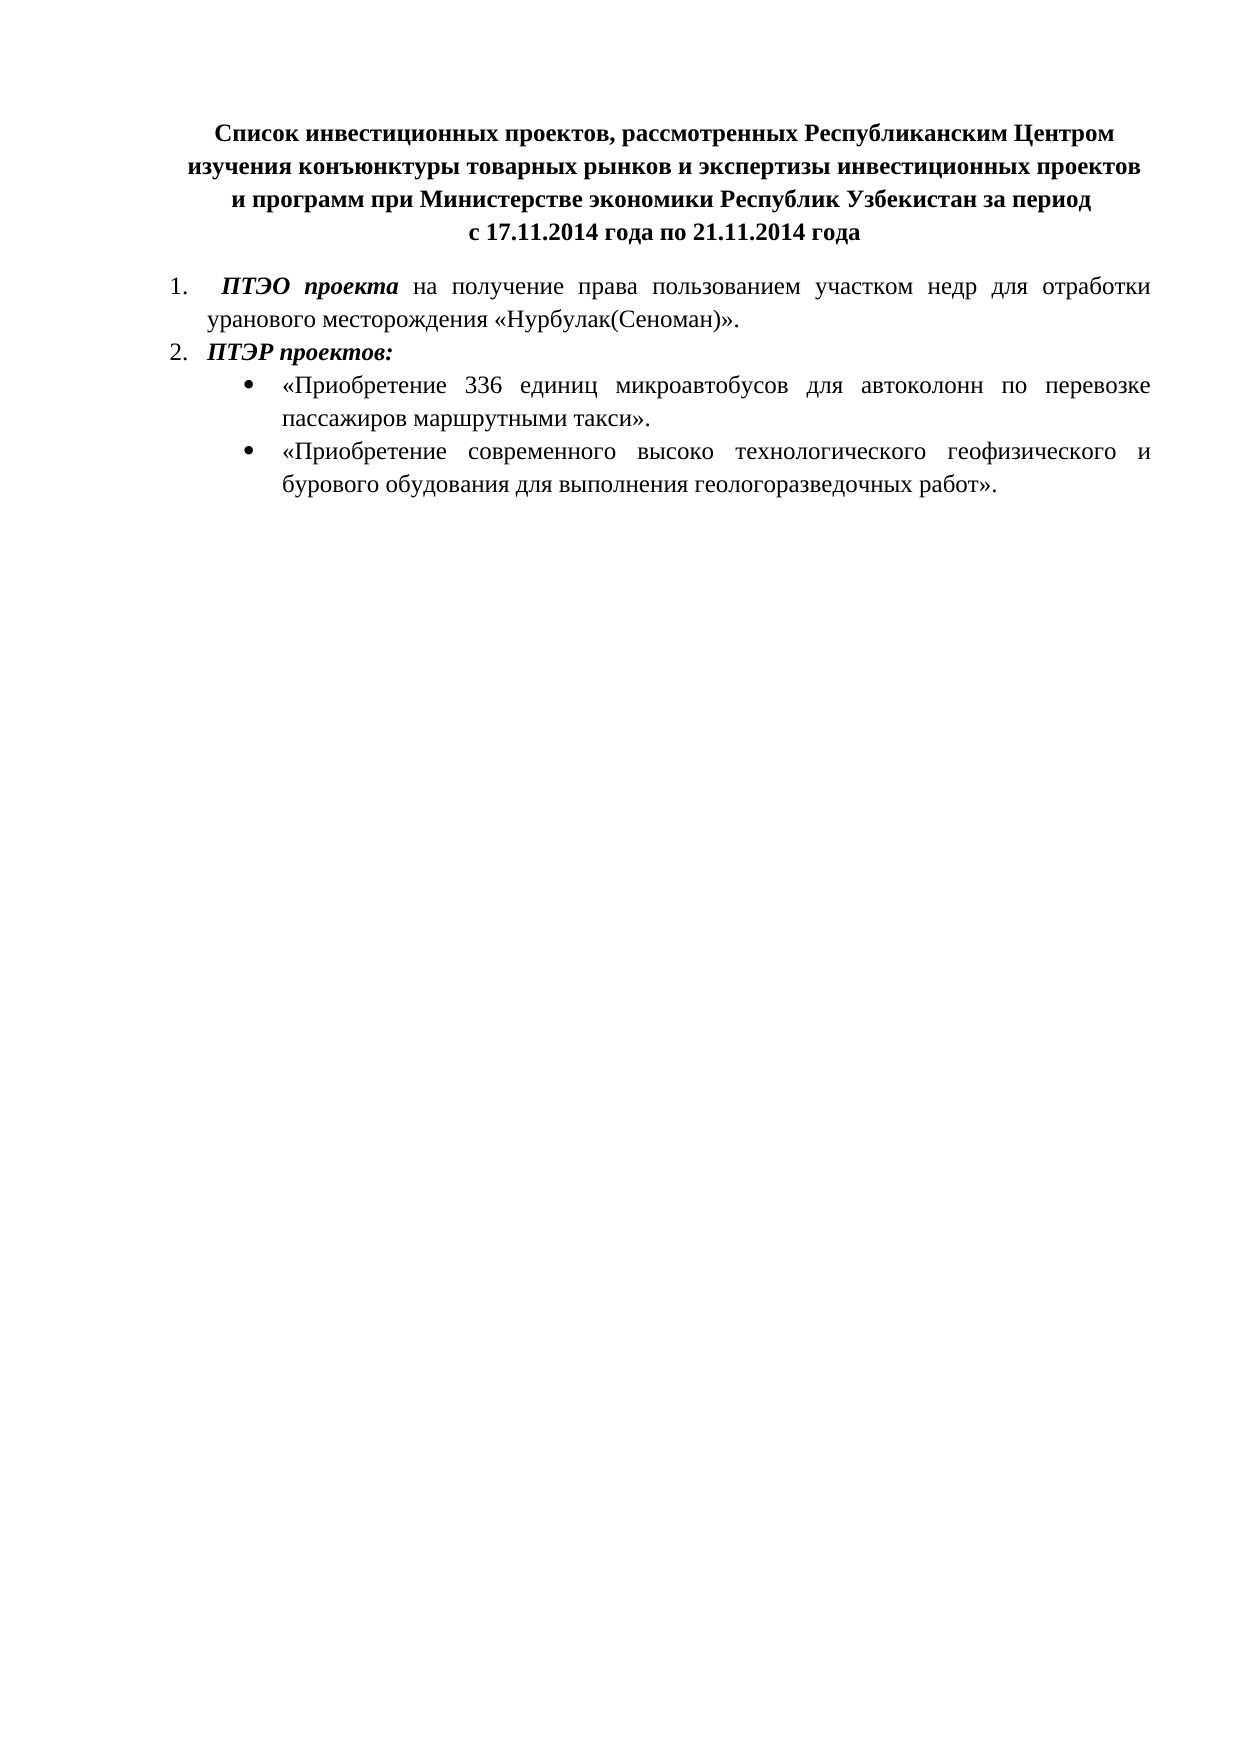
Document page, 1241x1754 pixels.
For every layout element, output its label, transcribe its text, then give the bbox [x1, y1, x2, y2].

list ПТЭО проекта на получение права пользованием участком недр для отработки уранового месторождения «Нурбулак(Сеноман)». [169, 271, 1152, 333]
text Список инвестиционных проектов, рассмотренных Республиканским Центром изучения конъюнктуры товарных рынков и экспертизы инвестиционных проектов и программ при Министерстве экономики Республик Узбекистан за период с 17.11.2014 года по 21.11.2014 года [177, 118, 1152, 246]
list «Приобретение 336 единиц микроавтобусов для автоколонн по перевозке пассажиров маршрутными такси». [244, 370, 1152, 432]
list ПТЭР проектов: [169, 337, 1152, 366]
list «Приобретение современного высоко технологического геофизического и бурового обудования для выполнения геологоразведочных работ». [244, 436, 1152, 498]
